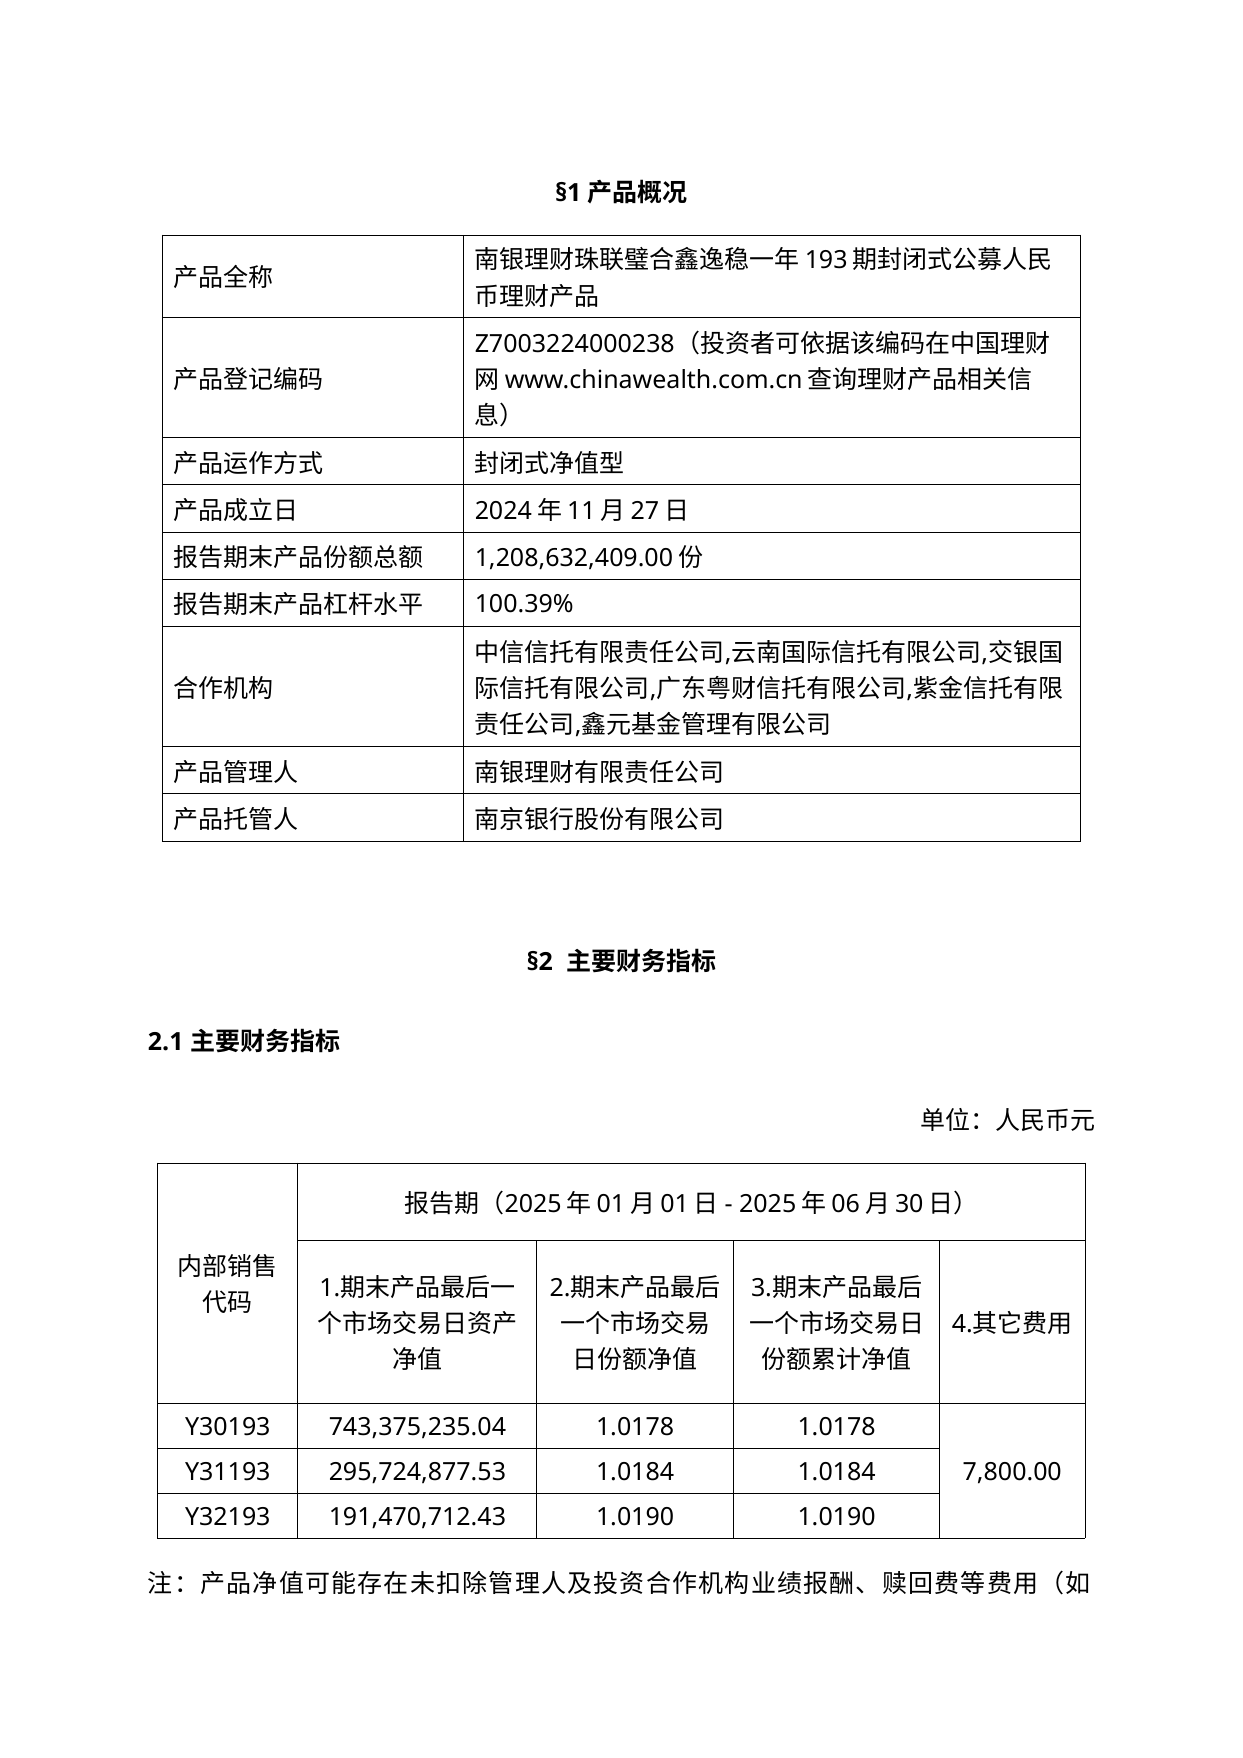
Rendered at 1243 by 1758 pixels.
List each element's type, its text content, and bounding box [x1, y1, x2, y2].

table_cell 1.0190 [537, 1494, 733, 1538]
table_cell 2024年11月27日 [464, 485, 1080, 532]
table_header 南银理财珠联璧合鑫逸稳一年193期封闭式公募人民币理财产品 [464, 236, 1080, 317]
table_cell 1.期末产品最后一个市场交易日资产净值 [298, 1241, 536, 1403]
table_cell 3.期末产品最后一个市场交易日份额累计净值 [734, 1241, 939, 1403]
table_cell 100.39% [464, 580, 1080, 626]
table_header 报告期（2025年01月01日 - 2025年06月30日） [298, 1164, 1085, 1240]
table_cell Y31193 [158, 1449, 297, 1493]
text 单位：人民币元 [148, 1101, 1094, 1137]
table_cell 中信信托有限责任公司,云南国际信托有限公司,交银国际信托有限公司,广东粤财信托有限公司,紫金信托有限责任公司,鑫元基金管理有限公司 [464, 627, 1080, 746]
table_cell Y32193 [158, 1494, 297, 1538]
table_cell 295,724,877.53 [298, 1449, 536, 1493]
table_cell 191,470,712.43 [298, 1494, 536, 1538]
table_cell 产品登记编码 [163, 318, 463, 437]
table_cell 南银理财有限责任公司 [464, 747, 1080, 793]
table_cell 2.期末产品最后一个市场交易日份额净值 [537, 1241, 733, 1403]
table_cell 封闭式净值型 [464, 438, 1080, 484]
table_header 产品全称 [163, 236, 463, 317]
text 2.1 主要财务指标 [148, 1021, 1094, 1057]
table_cell 743,375,235.04 [298, 1404, 536, 1448]
table_cell 7,800.00 [940, 1404, 1085, 1538]
table_header 内部销售代码 [158, 1164, 297, 1403]
table_cell Y30193 [158, 1404, 297, 1448]
table_cell 1.0178 [734, 1404, 939, 1448]
table_cell 报告期末产品份额总额 [163, 533, 463, 579]
table_cell 产品托管人 [163, 794, 463, 841]
text §2 主要财务指标 [148, 942, 1094, 978]
table_cell 1,208,632,409.00份 [464, 533, 1080, 579]
table_cell 1.0178 [537, 1404, 733, 1448]
text §1 产品概况 [148, 173, 1094, 209]
table_cell 1.0184 [537, 1449, 733, 1493]
table_cell 南京银行股份有限公司 [464, 794, 1080, 841]
table_cell 报告期末产品杠杆水平 [163, 580, 463, 626]
table_cell 合作机构 [163, 627, 463, 746]
table_cell Z7003224000238（投资者可依据该编码在中国理财网www.chinawealth.com.cn查询理财产品相关信息） [464, 318, 1080, 437]
table_cell 产品成立日 [163, 485, 463, 532]
table_cell 1.0184 [734, 1449, 939, 1493]
table_cell 产品运作方式 [163, 438, 463, 484]
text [148, 1563, 1094, 1599]
table_cell 1.0190 [734, 1494, 939, 1538]
table_cell 产品管理人 [163, 747, 463, 793]
table_cell 4.其它费用 [940, 1241, 1085, 1403]
